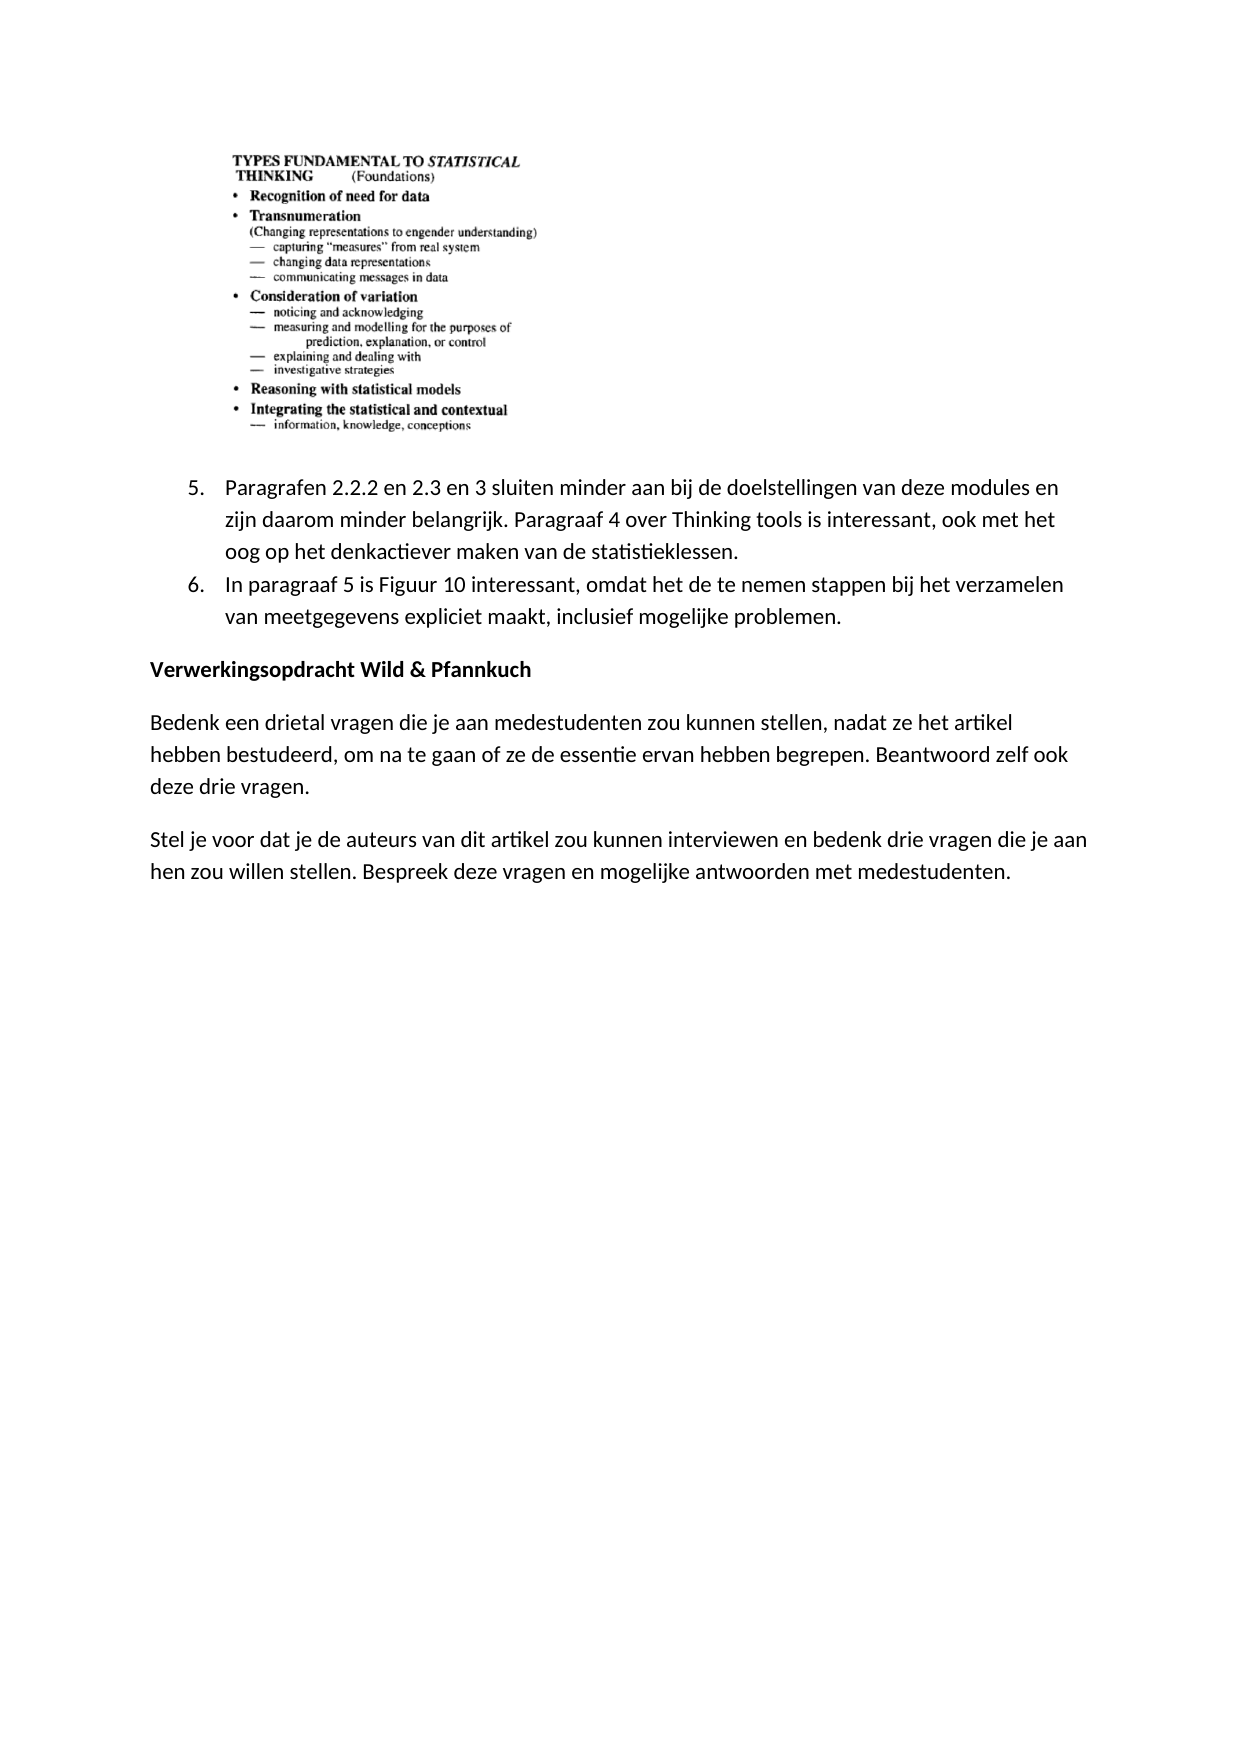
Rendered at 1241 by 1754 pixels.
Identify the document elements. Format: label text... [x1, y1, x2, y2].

text Verwerkingsopdracht Wild & Pfannkuch [150, 655, 1090, 683]
list In paragraaf 5 is Figuur 10 interessant, omdat het de te nemen stappen bij het verzamelen van meetgegevens expliciet maakt, inclusief mogelijke problemen. [187, 570, 1090, 630]
picture [225, 150, 541, 437]
list Paragrafen 2.2.2 en 2.3 en 3 sluiten minder aan bij de doelstellingen van deze modules en zijn daarom minder belangrijk. Paragraaf 4 over Thinking tools is interessant, ook met het oog op het denkactiever maken van de statistieklessen. [187, 473, 1090, 566]
text Bedenk een drietal vragen die je aan medestudenten zou kunnen stellen, nadat ze het artikel hebben bestudeerd, om na te gaan of ze de essentie ervan hebben begrepen. Beantwoord zelf ook deze drie vragen. [150, 708, 1090, 800]
text Stel je voor dat je de auteurs van dit artikel zou kunnen interviewen en bedenk drie vragen die je aan hen zou willen stellen. Bespreek deze vragen en mogelijke antwoorden met medestudenten. [150, 825, 1090, 886]
